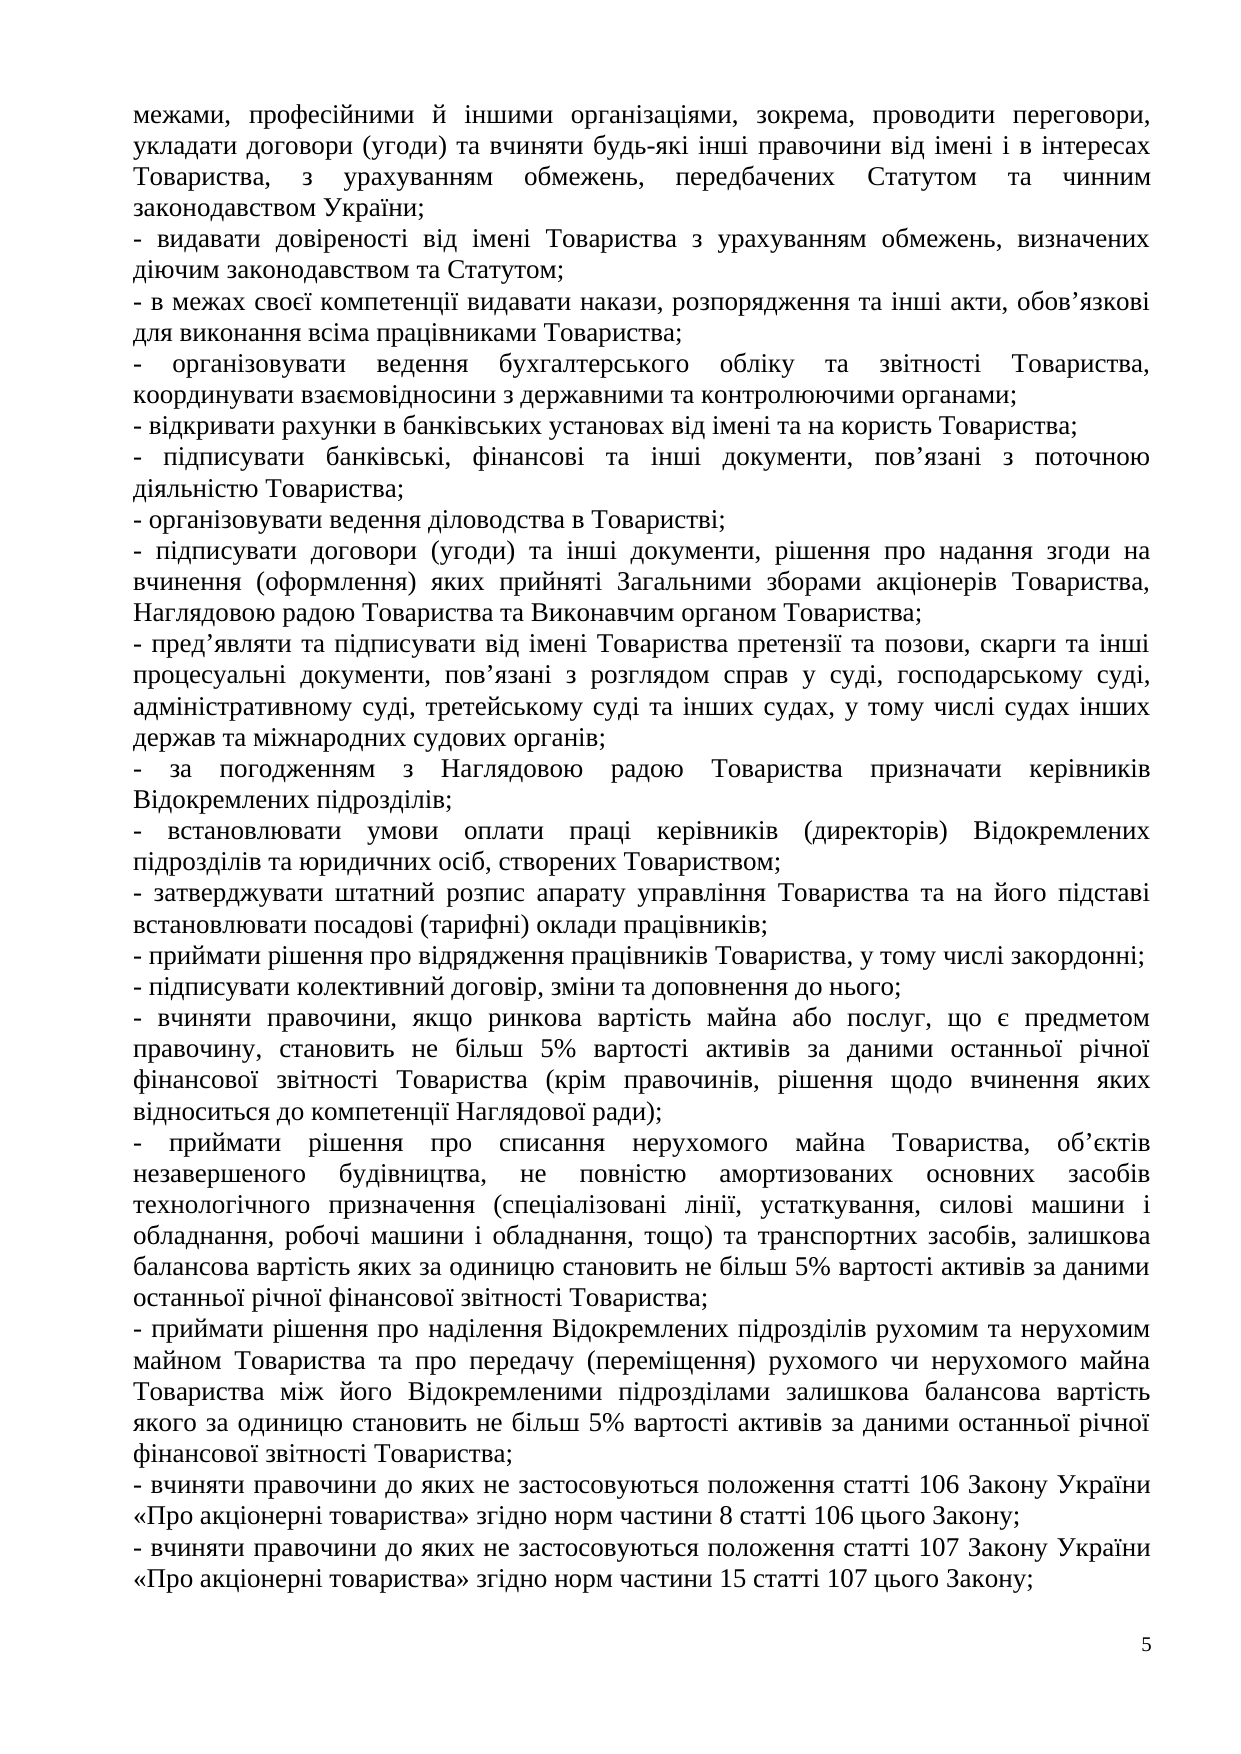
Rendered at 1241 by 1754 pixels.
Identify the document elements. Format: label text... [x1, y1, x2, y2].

text - підписувати договори (угоди) та інші документи, рішення про надання згоди на вчинення (оформлення) яких прийняті Загальними зборами акціонерів Товариства, Наглядовою радою Товариства та Виконавчим органом Товариства; [133, 534, 1152, 627]
text - підписувати колективний договір, зміни та доповнення до нього; [133, 970, 1152, 1001]
text - пред’являти та підписувати від імені Товариства претензії та позови, скарги та інші процесуальні документи, пов’язані з розглядом справ у суді, господарському суді, адміністративному суді, третейському суді та інших судах, у тому числі судах інших держав та міжнародних судових органів; [133, 627, 1152, 752]
text - за погодженням з Наглядовою радою Товариства призначати керівників Відокремлених підрозділів; [133, 752, 1152, 814]
text - вчиняти правочини до яких не застосовуються положення статті 106 Закону України «Про акціонерні товариства» згідно норм частини 8 статті 106 цього Закону; [133, 1468, 1152, 1531]
text - в межах своєї компетенції видавати накази, розпорядження та інші акти, обов’язкові для виконання всіма працівниками Товариства; [133, 285, 1152, 347]
text - приймати рішення про відрядження працівників Товариства, у тому числі закордонні; [133, 939, 1152, 970]
text - організовувати ведення діловодства в Товаристві; [133, 503, 1152, 534]
text - приймати рішення про списання нерухомого майна Товариства, об’єктів незавершеного будівництва, не повністю амортизованих основних засобів технологічного призначення (спеціалізовані лінії, устаткування, силові машини і обладнання, робочі машини і обладнання, тощо) та транспортних засобів, залишкова балансова вартість яких за одиницю становить не більш 5% вартості активів за даними останньої річної фінансової звітності Товариства; [133, 1126, 1152, 1313]
text - організовувати ведення бухгалтерського обліку та звітності Товариства, координувати взаємовідносини з державними та контролюючими органами; [133, 347, 1152, 409]
text - затверджувати штатний розпис апарату управління Товариства та на його підставі встановлювати посадові (тарифні) оклади працівників; [133, 877, 1152, 939]
text - вчиняти правочини, якщо ринкова вартість майна або послуг, що є предметом правочину, становить не більш 5% вартості активів за даними останньої річної фінансової звітності Товариства (крім правочинів, рішення щодо вчинення яких відноситься до компетенції Наглядової ради); [133, 1001, 1152, 1126]
text - вчиняти правочини до яких не застосовуються положення статті 107 Закону України «Про акціонерні товариства» згідно норм частини 15 статті 107 цього Закону; [133, 1531, 1152, 1593]
text - підписувати банківські, фінансові та інші документи, пов’язані з поточною діяльністю Товариства; [133, 441, 1152, 503]
text - встановлювати умови оплати праці керівників (директорів) Відокремлених підрозділів та юридичних осіб, створених Товариством; [133, 814, 1152, 877]
text - відкривати рахунки в банківських установах від імені та на користь Товариства; [133, 409, 1152, 441]
text - видавати довіреності від імені Товариства з урахуванням обмежень, визначених діючим законодавством та Статутом; [133, 222, 1152, 285]
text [133, 98, 1152, 222]
text - приймати рішення про наділення Відокремлених підрозділів рухомим та нерухомим майном Товариства та про передачу (переміщення) рухомого чи нерухомого майна Товариства між його Відокремленими підрозділами залишкова балансова вартість якого за одиницю становить не більш 5% вартості активів за даними останньої річної фінансової звітності Товариства; [133, 1313, 1152, 1468]
